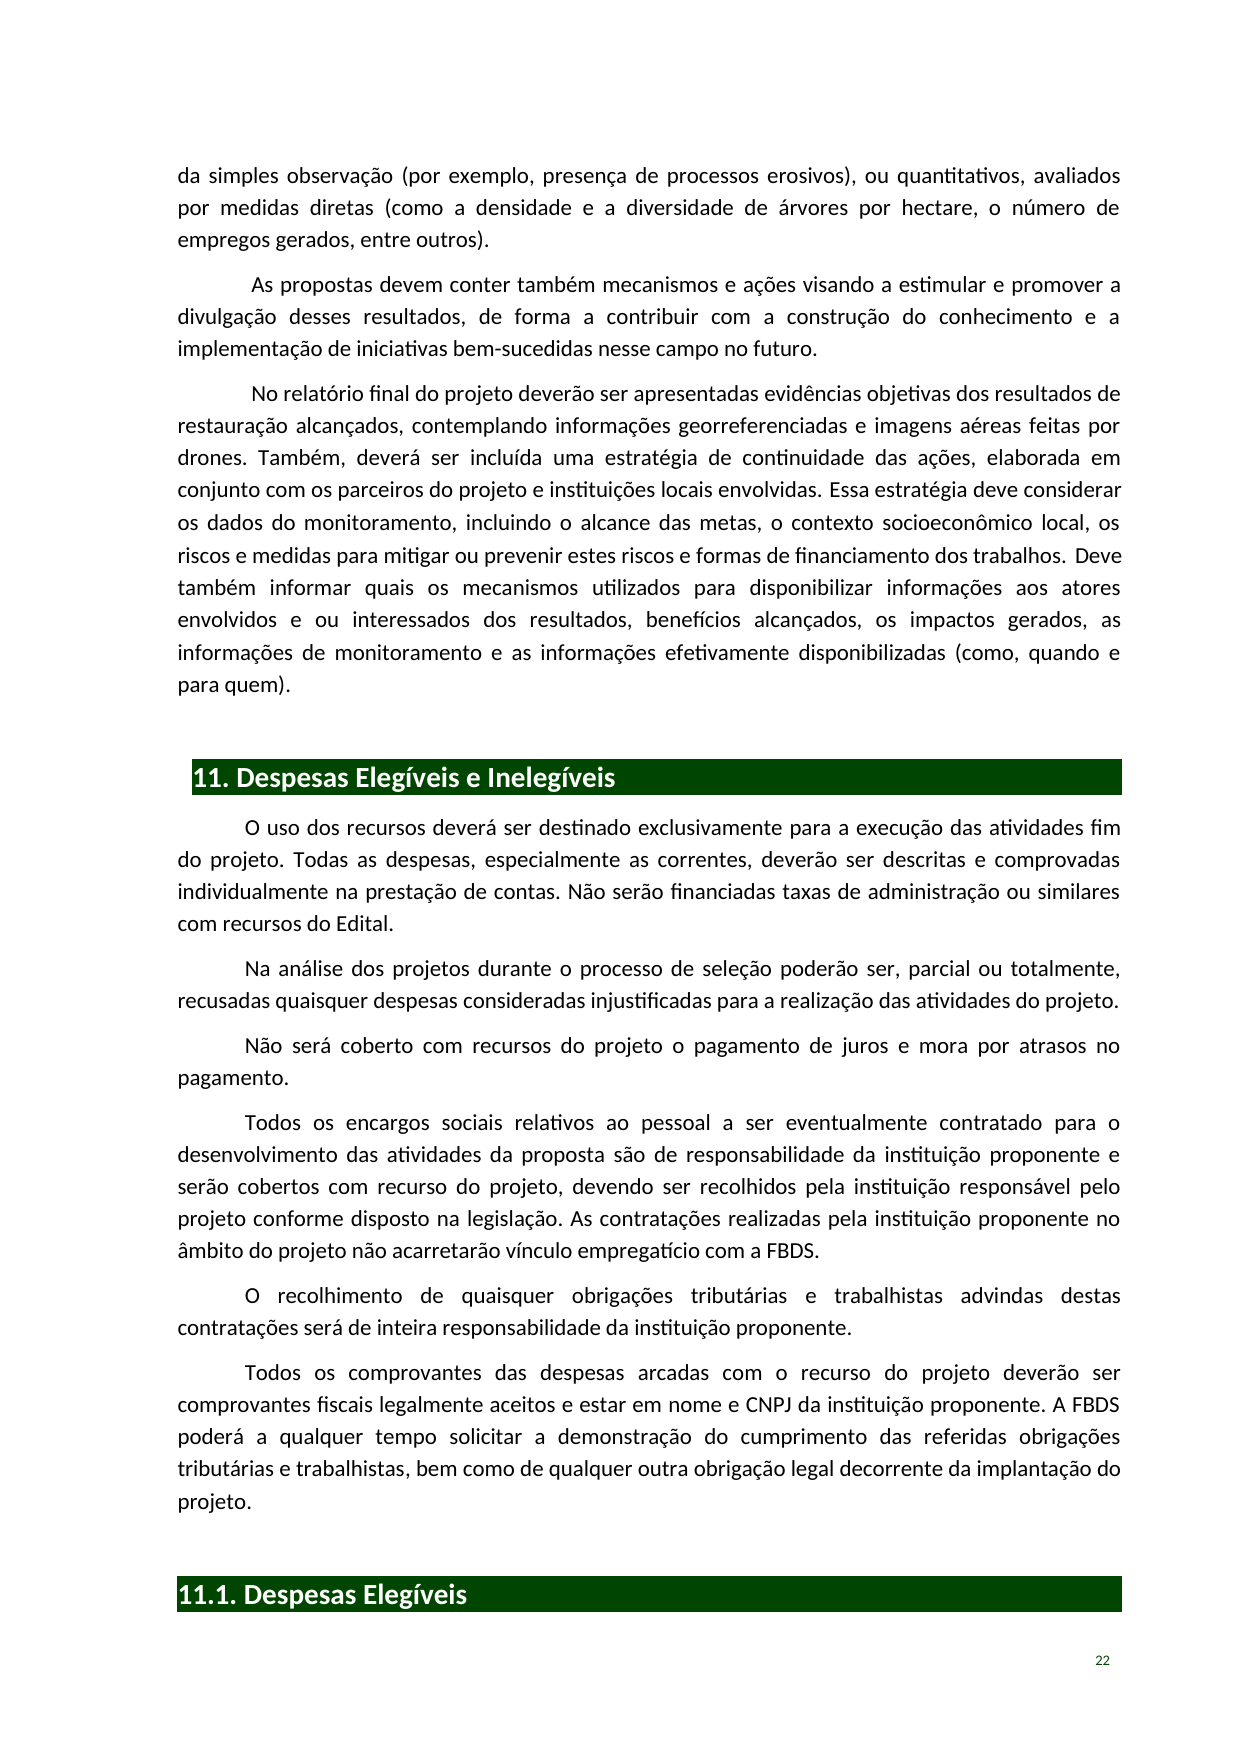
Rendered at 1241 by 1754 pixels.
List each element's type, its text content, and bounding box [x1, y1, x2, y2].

text As propostas devem conter também mecanismos e ações visando a estimular e promover a divulgação desses resultados, de forma a contribuir com a construção do conhecimento e a implementação de iniciativas bem-sucedidas nesse campo no futuro. [177, 270, 1122, 362]
subtitle 11.1. Despesas Elegíveis [177, 1576, 1122, 1612]
subtitle Despesas Elegíveis e Inelegíveis [192, 759, 1122, 795]
text No relatório final do projeto deverão ser apresentadas evidências objetivas dos resultados de restauração alcançados, contemplando informações georreferenciadas e imagens aéreas feitas por drones. Também, deverá ser incluída uma estratégia de continuidade das ações, elaborada em conjunto com os parceiros do projeto e instituições locais envolvidas. Essa estratégia deve considerar os dados do monitoramento, incluindo o alcance das metas, o contexto socioeconômico local, os riscos e medidas para mitigar ou prevenir estes riscos e formas de financiamento dos trabalhos. Deve também informar quais os mecanismos utilizados para disponibilizar informações aos atores envolvidos e ou interessados dos resultados, benefícios alcançados, os impactos gerados, as informações de monitoramento e as informações efetivamente disponibilizadas (como, quando e para quem). [177, 379, 1122, 698]
text Todos os encargos sociais relativos ao pessoal a ser eventualmente contratado para o desenvolvimento das atividades da proposta são de responsabilidade da instituição proponente e serão cobertos com recurso do projeto, devendo ser recolhidos pela instituição responsável pelo projeto conforme disposto na legislação. As contratações realizadas pela instituição proponente no âmbito do projeto não acarretarão vínculo empregatício com a FBDS. [177, 1108, 1122, 1264]
text Na análise dos projetos durante o processo de seleção poderão ser, parcial ou totalmente, recusadas quaisquer despesas consideradas injustificadas para a realização das atividades do projeto. [177, 954, 1122, 1014]
text O uso dos recursos deverá ser destinado exclusivamente para a execução das atividades fim do projeto. Todas as despesas, especialmente as correntes, deverão ser descritas e comprovadas individualmente na prestação de contas. Não serão financiadas taxas de administração ou similares com recursos do Edital. [177, 813, 1122, 937]
text O recolhimento de quaisquer obrigações tributárias e trabalhistas advindas destas contratações será de inteira responsabilidade da instituição proponente. [177, 1281, 1122, 1341]
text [177, 161, 1122, 253]
text Todos os comprovantes das despesas arcadas com o recurso do projeto deverão ser comprovantes fiscais legalmente aceitos e estar em nome e CNPJ da instituição proponente. A FBDS poderá a qualquer tempo solicitar a demonstração do cumprimento das referidas obrigações tributárias e trabalhistas, bem como de qualquer outra obrigação legal decorrente da implantação do projeto. [177, 1358, 1122, 1515]
text Não será coberto com recursos do projeto o pagamento de juros e mora por atrasos no pagamento. [177, 1031, 1122, 1091]
